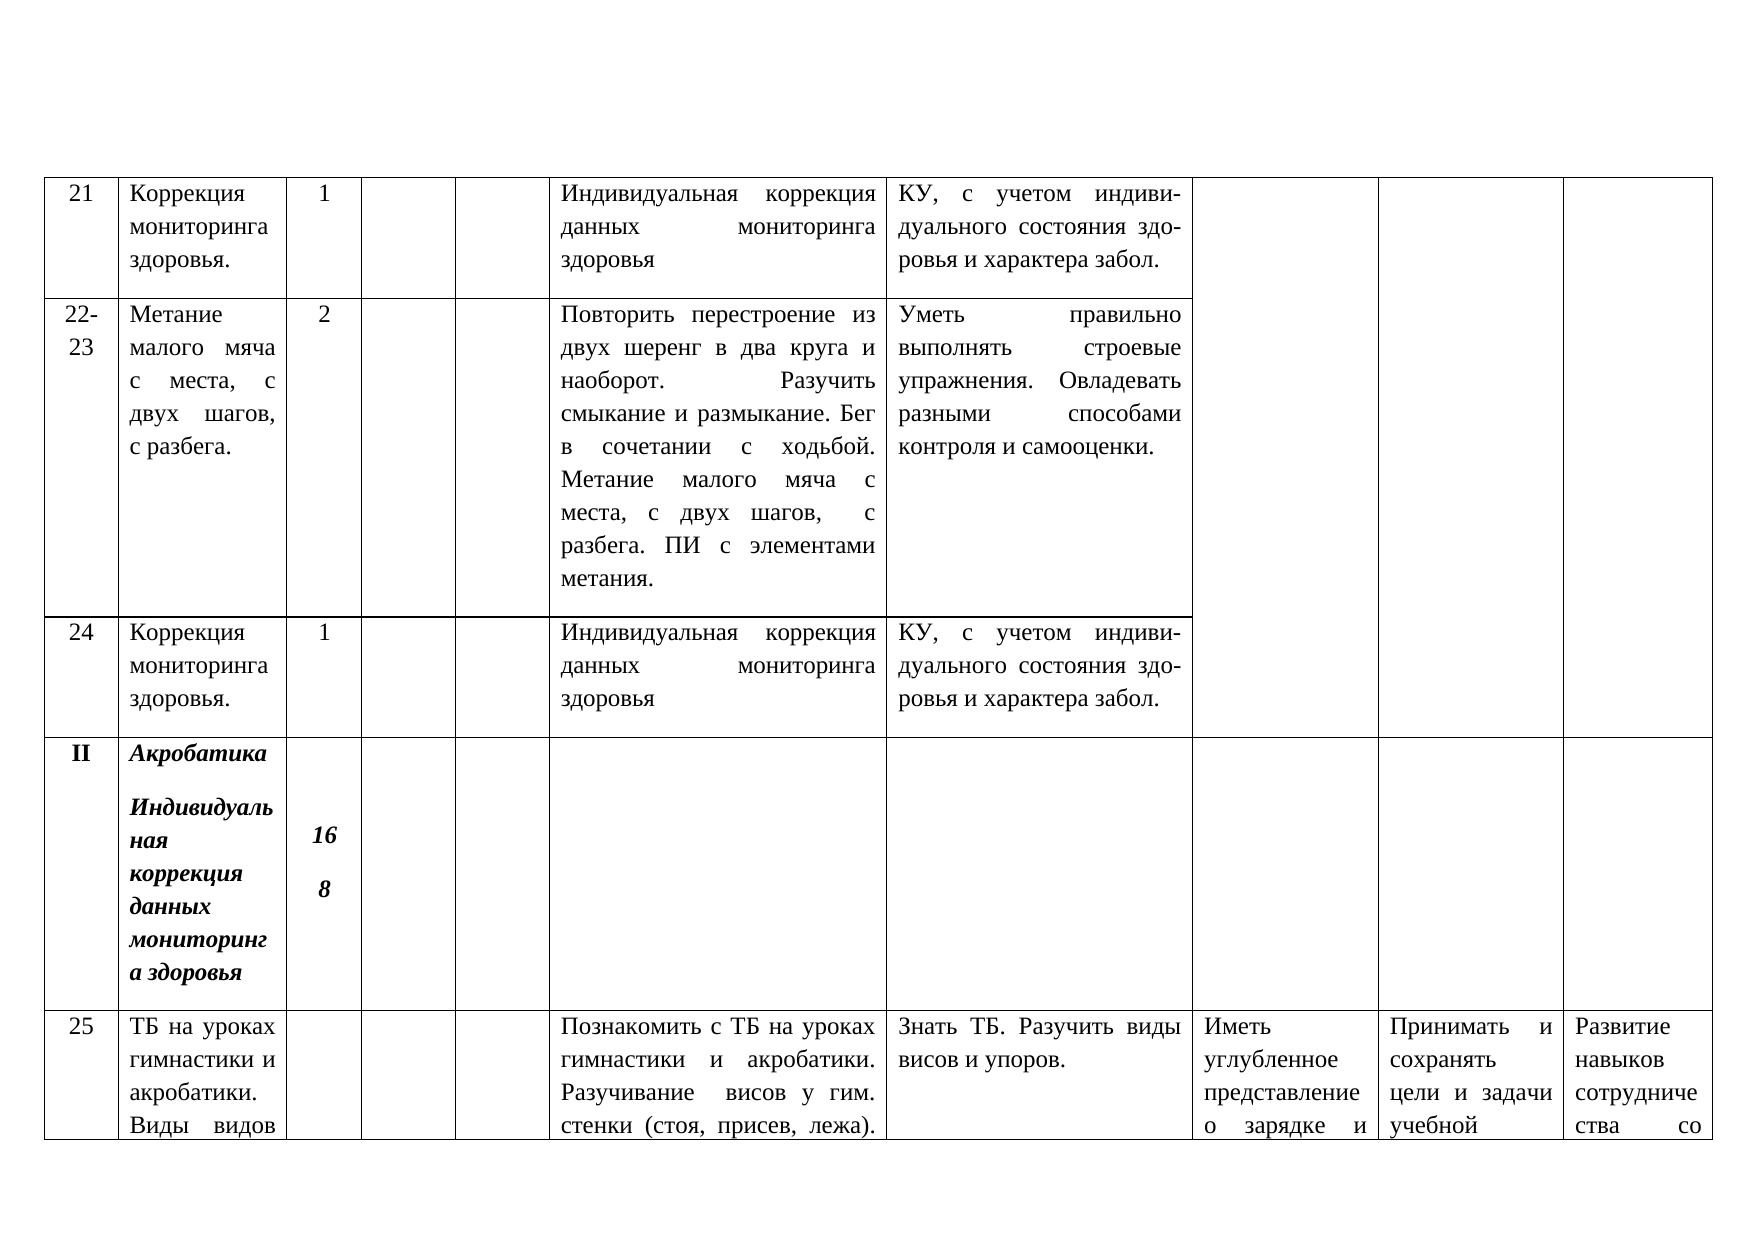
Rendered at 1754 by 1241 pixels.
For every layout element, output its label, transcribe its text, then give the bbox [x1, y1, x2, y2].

table_cell [1193, 738, 1378, 1010]
table_cell Индивидуальная коррекция данных мониторинга здоровья [550, 618, 886, 737]
table_cell [456, 299, 549, 616]
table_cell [119, 1011, 286, 1139]
table_cell Коррекция мониторинга здоровья. [119, 178, 286, 298]
table_cell Коррекция мониторинга здоровья. [119, 618, 286, 737]
table_cell II [45, 738, 118, 1010]
table_cell 1 [287, 618, 361, 737]
table_cell 2 [287, 299, 361, 616]
table_cell [362, 178, 455, 298]
table_cell 21 [45, 178, 118, 298]
table_cell Индивидуальная коррекция данных мониторинга здоровья [550, 178, 886, 298]
table_cell 22-23 [45, 299, 118, 616]
table_cell 16 8 [287, 738, 361, 1010]
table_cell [887, 1011, 1192, 1139]
table_cell [456, 178, 549, 298]
table_cell [287, 1011, 361, 1139]
table_cell [456, 1011, 549, 1139]
table_cell [362, 738, 455, 1010]
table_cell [1193, 1011, 1378, 1139]
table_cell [1564, 1011, 1712, 1139]
table_cell 1 [287, 178, 361, 298]
table_cell [362, 1011, 455, 1139]
table_cell 25 [45, 1011, 118, 1139]
table_cell КУ, с учетом индиви-дуального состояния здо-ровья и характера забол. [887, 618, 1192, 737]
table_cell КУ, с учетом индиви-дуального состояния здо-ровья и характера забол. [887, 178, 1192, 298]
table_cell Повторить перестроение из двух шеренг в два круга и наоборот. Разучить смыкание и размыкание. Бег в сочетании с ходьбой. Метание малого мяча с места, с двух шагов, с разбега. ПИ с элементами метания. [550, 299, 886, 616]
table_cell [456, 618, 549, 737]
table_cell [1379, 1011, 1563, 1139]
table_cell [550, 738, 886, 1010]
table_cell 24 [45, 618, 118, 737]
table_cell [362, 618, 455, 737]
table_cell Уметь правильно выполнять строевые упражнения. Овладевать разными способами контроля и самооценки. [887, 299, 1192, 616]
table_cell Метание малого мяча с места, с двух шагов, с разбега. [119, 299, 286, 616]
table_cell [550, 1011, 886, 1139]
table_cell [1379, 738, 1563, 1010]
table_cell [362, 299, 455, 616]
table_cell [887, 738, 1192, 1010]
table_cell [456, 738, 549, 1010]
table_cell Акробатика Индивидуальная коррекция данных мониторинга здоровья [119, 738, 286, 1010]
table_cell [1564, 738, 1712, 1010]
